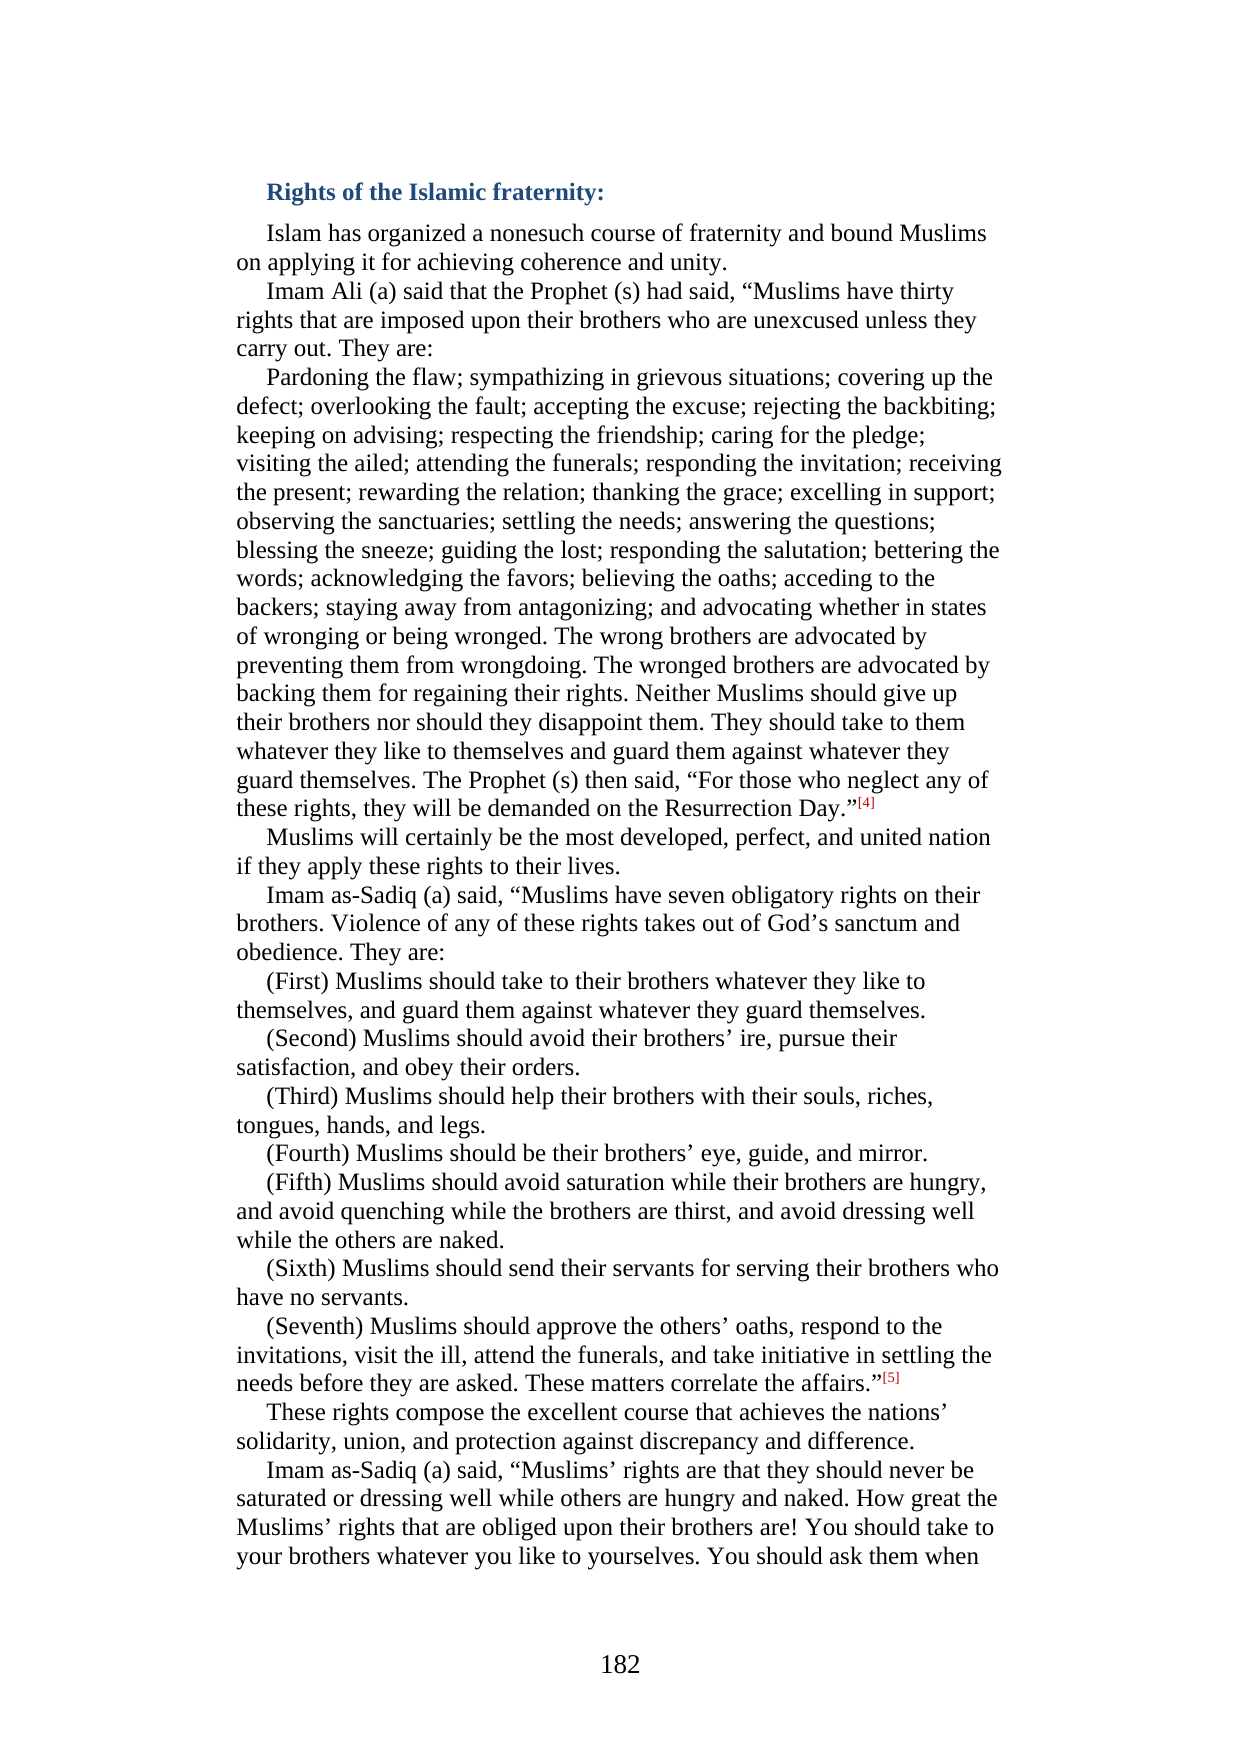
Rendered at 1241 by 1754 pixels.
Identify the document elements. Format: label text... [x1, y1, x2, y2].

text Imam Ali (a) said that the Prophet (s) had said, “Muslims have thirty rights that are imposed upon their brothers who are unexcused unless they carry out. They are: [236, 276, 1004, 362]
subtitle Rights of the Islamic fraternity: [236, 177, 1004, 206]
text (First) Muslims should take to their brothers whatever they like to themselves, and guard them against whatever they guard themselves. [236, 966, 1004, 1023]
text (Fourth) Muslims should be their brothers’ eye, guide, and mirror. [236, 1138, 1004, 1167]
text Imam as-Sadiq (a) said, “Muslims have seven obligatory rights on their brothers. Violence of any of these rights takes out of God’s sanctum and obedience. They are: [236, 880, 1004, 966]
text (Sixth) Muslims should send their servants for serving their brothers who have no servants. [236, 1253, 1004, 1311]
text (Second) Muslims should avoid their brothers’ ire, pursue their satisfaction, and obey their orders. [236, 1023, 1004, 1081]
text Islam has organized a nonesuch course of fraternity and bound Muslims on applying it for achieving coherence and unity. [236, 218, 1004, 276]
text Muslims will certainly be the most developed, perfect, and united nation if they apply these rights to their lives. [236, 822, 1004, 880]
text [236, 1455, 1004, 1570]
text (Seventh) Muslims should approve the others’ oaths, respond to the invitations, visit the ill, attend the funerals, and take initiative in settling the needs before they are asked. These matters correlate the affairs.”[5] [236, 1311, 1004, 1397]
text (Third) Muslims should help their brothers with their souls, riches, tongues, hands, and legs. [236, 1081, 1004, 1138]
text Pardoning the flaw; sympathizing in grievous situations; covering up the defect; overlooking the fault; accepting the excuse; rejecting the backbiting; keeping on advising; respecting the friendship; caring for the pledge; visiting the ailed; attending the funerals; responding the invitation; receiving the present; rewarding the relation; thanking the grace; excelling in support; observing the sanctuaries; settling the needs; answering the questions; blessing the sneeze; guiding the lost; responding the salutation; bettering the words; acknowledging the favors; believing the oaths; acceding to the backers; staying away from antagonizing; and advocating whether in states of wronging or being wronged. The wrong brothers are advocated by preventing them from wrongdoing. The wronged brothers are advocated by backing them for regaining their rights. Neither Muslims should give up their brothers nor should they disappoint them. They should take to them whatever they like to themselves and guard them against whatever they guard themselves. The Prophet (s) then said, “For those who neglect any of these rights, they will be demanded on the Resurrection Day.”[4] [236, 362, 1004, 822]
text These rights compose the excellent course that achieves the nations’ solidarity, union, and protection against discrepancy and difference. [236, 1397, 1004, 1455]
text (Fifth) Muslims should avoid saturation while their brothers are hungry, and avoid quenching while the brothers are thirst, and avoid dressing well while the others are naked. [236, 1167, 1004, 1253]
